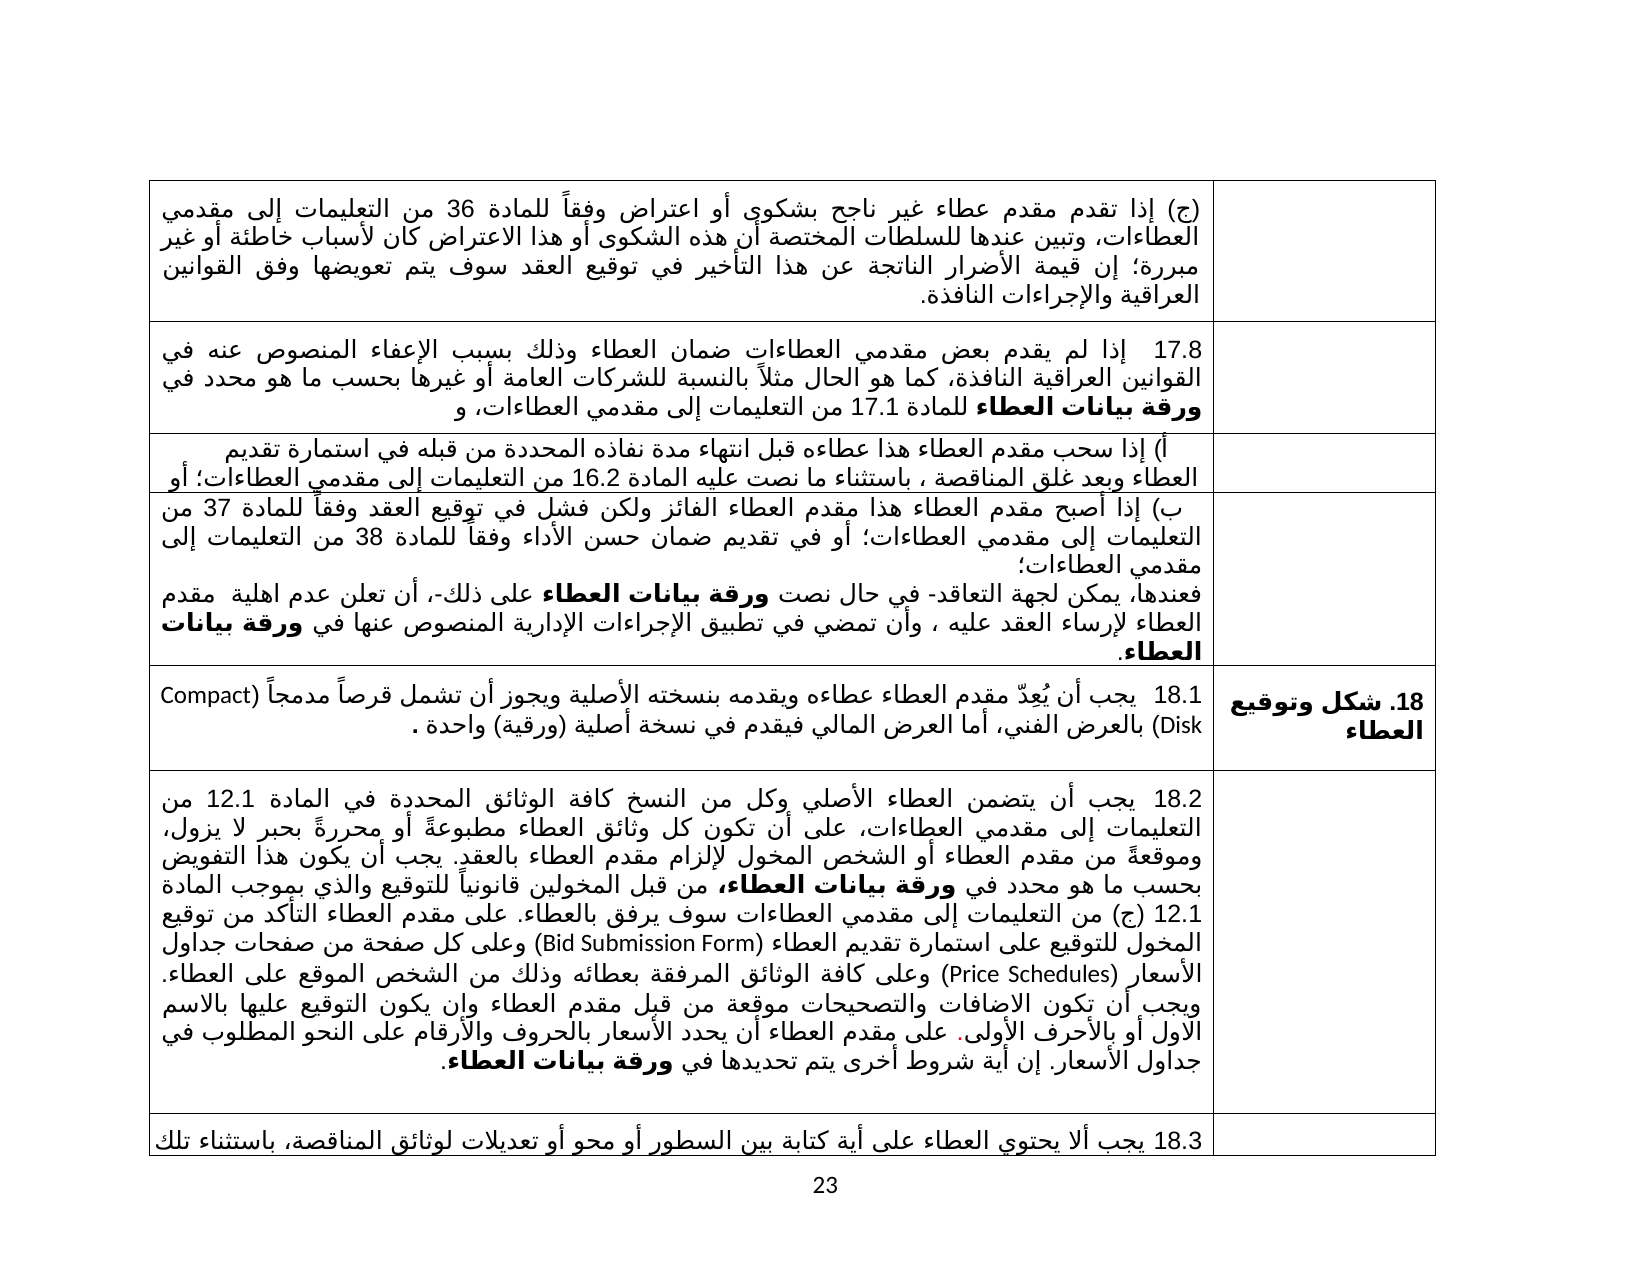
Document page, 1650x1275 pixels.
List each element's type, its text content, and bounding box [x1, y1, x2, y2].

table_cell 17.8 إذا لم يقدم بعض مقدمي العطاءات ضمان العطاء وذلك بسبب الإعفاء المنصوص عنه في القوانين العراقية النافذة، كما هو الحال مثلاً بالنسبة للشركات العامة أو غيرها بحسب ما هو محدد في ورقة بيانات العطاء للمادة 17.1 من التعليمات إلى مقدمي العطاءات، و [150, 322, 1213, 433]
table_cell [1214, 181, 1435, 321]
table_cell [1214, 322, 1435, 433]
table_cell 18.2 يجب أن يتضمن العطاء الأصلي وكل من النسخ كافة الوثائق المحددة في المادة 12.1 من التعليمات إلى مقدمي العطاءات، على أن تكون كل وثائق العطاء مطبوعةً أو محررةً بحبر لا يزول، وموقعةً من مقدم العطاء أو الشخص المخول لإلزام مقدم العطاء بالعقد. يجب أن يكون هذا التفويض بحسب ما هو محدد في ورقة بيانات العطاء، من قبل المخولين قانونياً للتوقيع والذي بموجب المادة12.1 (ج) من التعليمات إلى مقدمي العطاءات سوف يرفق بالعطاء. على مقدم العطاء التأكد من توقيع المخول للتوقيع على استمارة تقديم العطاء (Bid Submission Form) وعلى كل صفحة من صفحات جداول الأسعار (Price Schedules) وعلى كافة الوثائق المرفقة بعطائه وذلك من الشخص الموقع على العطاء. ويجب أن تكون الاضافات والتصحيحات موقعة من قبل مقدم العطاء وان يكون التوقيع عليها بالاسم الاول أو بالأحرف الأولى. على مقدم العطاء أن يحدد الأسعار بالحروف والأرقام على النحو المطلوب في جداول الأسعار. إن أية شروط أخرى يتم تحديدها في ورقة بيانات العطاء. [150, 771, 1213, 1113]
table_cell 18.1 يجب أن يُعِدّ مقدم العطاء عطاءه ويقدمه بنسخته الأصلية ويجوز أن تشمل قرصاً مدمجاً (Compact Disk) بالعرض الفني، أما العرض المالي فيقدم في نسخة أصلية (ورقية) واحدة . [150, 666, 1213, 770]
table_cell أ) إذا سحب مقدم العطاء هذا عطاءه قبل انتهاء مدة نفاذه المحددة من قبله في استمارة تقديم العطاء وبعد غلق المناقصة ، باستثناء ما نصت عليه المادة 16.2 من التعليمات إلى مقدمي العطاءات؛ أو [150, 434, 1213, 492]
table_cell [1214, 1114, 1435, 1155]
table_cell (ج) إذا تقدم مقدم عطاء غير ناجح بشكوى أو اعتراض وفقاً للمادة 36 من التعليمات إلى مقدمي العطاءات، وتبين عندها للسلطات المختصة أن هذه الشكوى أو هذا الاعتراض كان لأسباب خاطئة أو غير مبررة؛ إن قيمة الأضرار الناتجة عن هذا التأخير في توقيع العقد سوف يتم تعويضها وفق القوانين العراقية والإجراءات النافذة. [150, 181, 1213, 321]
table_cell [1214, 493, 1435, 665]
table_cell [1214, 771, 1435, 1113]
table_cell 18. شكل وتوقيع العطاء [1214, 666, 1435, 770]
table_cell [1214, 434, 1435, 492]
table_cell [150, 1114, 1213, 1155]
table_cell ب) إذا أصبح مقدم العطاء هذا مقدم العطاء الفائز ولكن فشل في توقيع العقد وفقاً للمادة 37 من التعليمات إلى مقدمي العطاءات؛ أو في تقديم ضمان حسن الأداء وفقاً للمادة 38 من التعليمات إلى مقدمي العطاءات؛ فعندها، يمكن لجهة التعاقد- في حال نصت ورقة بيانات العطاء على ذلك-، أن تعلن عدم اهلية مقدم العطاء لإرساء العقد عليه ، وأن تمضي في تطبيق الإجراءات الإدارية المنصوص عنها في ورقة بيانات العطاء. [150, 493, 1213, 665]
